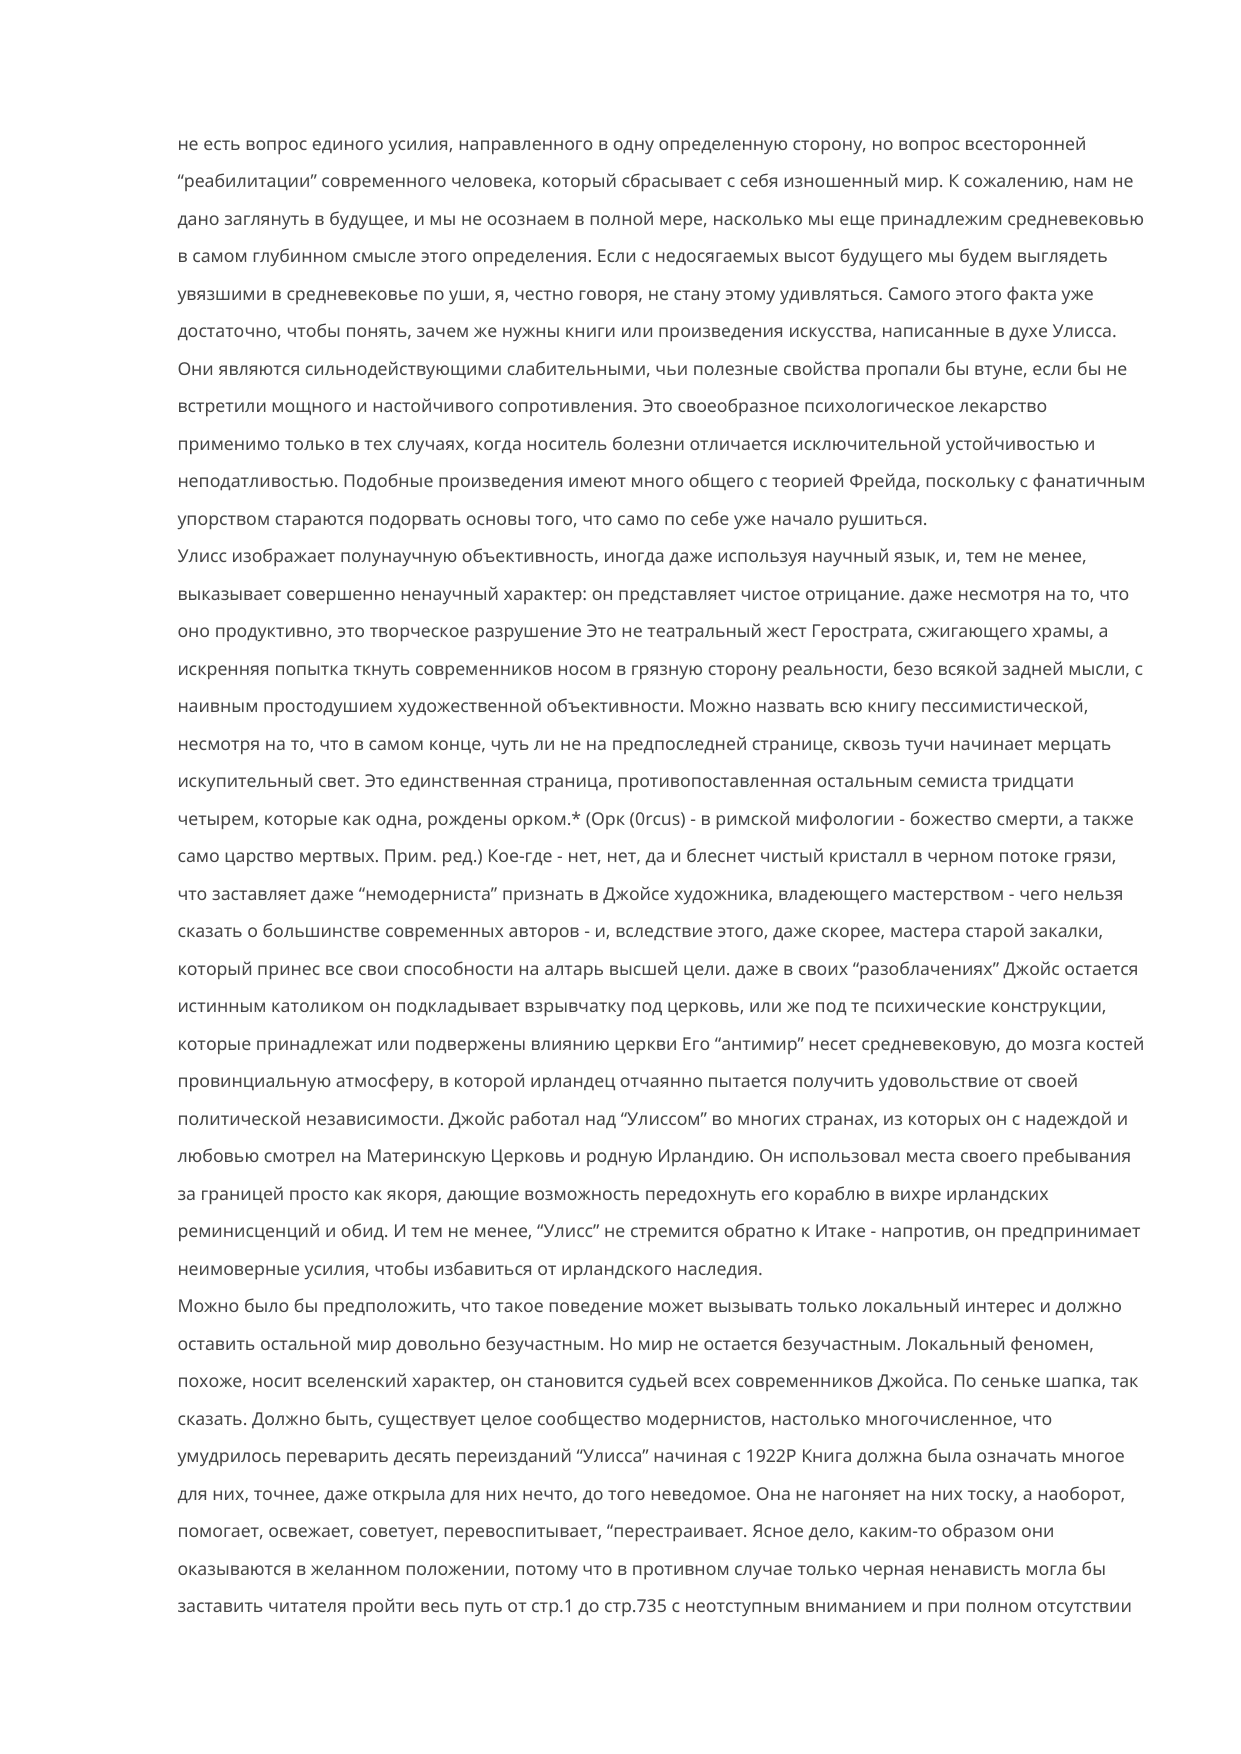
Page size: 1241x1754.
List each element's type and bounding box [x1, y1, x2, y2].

text [177, 118, 1152, 1618]
